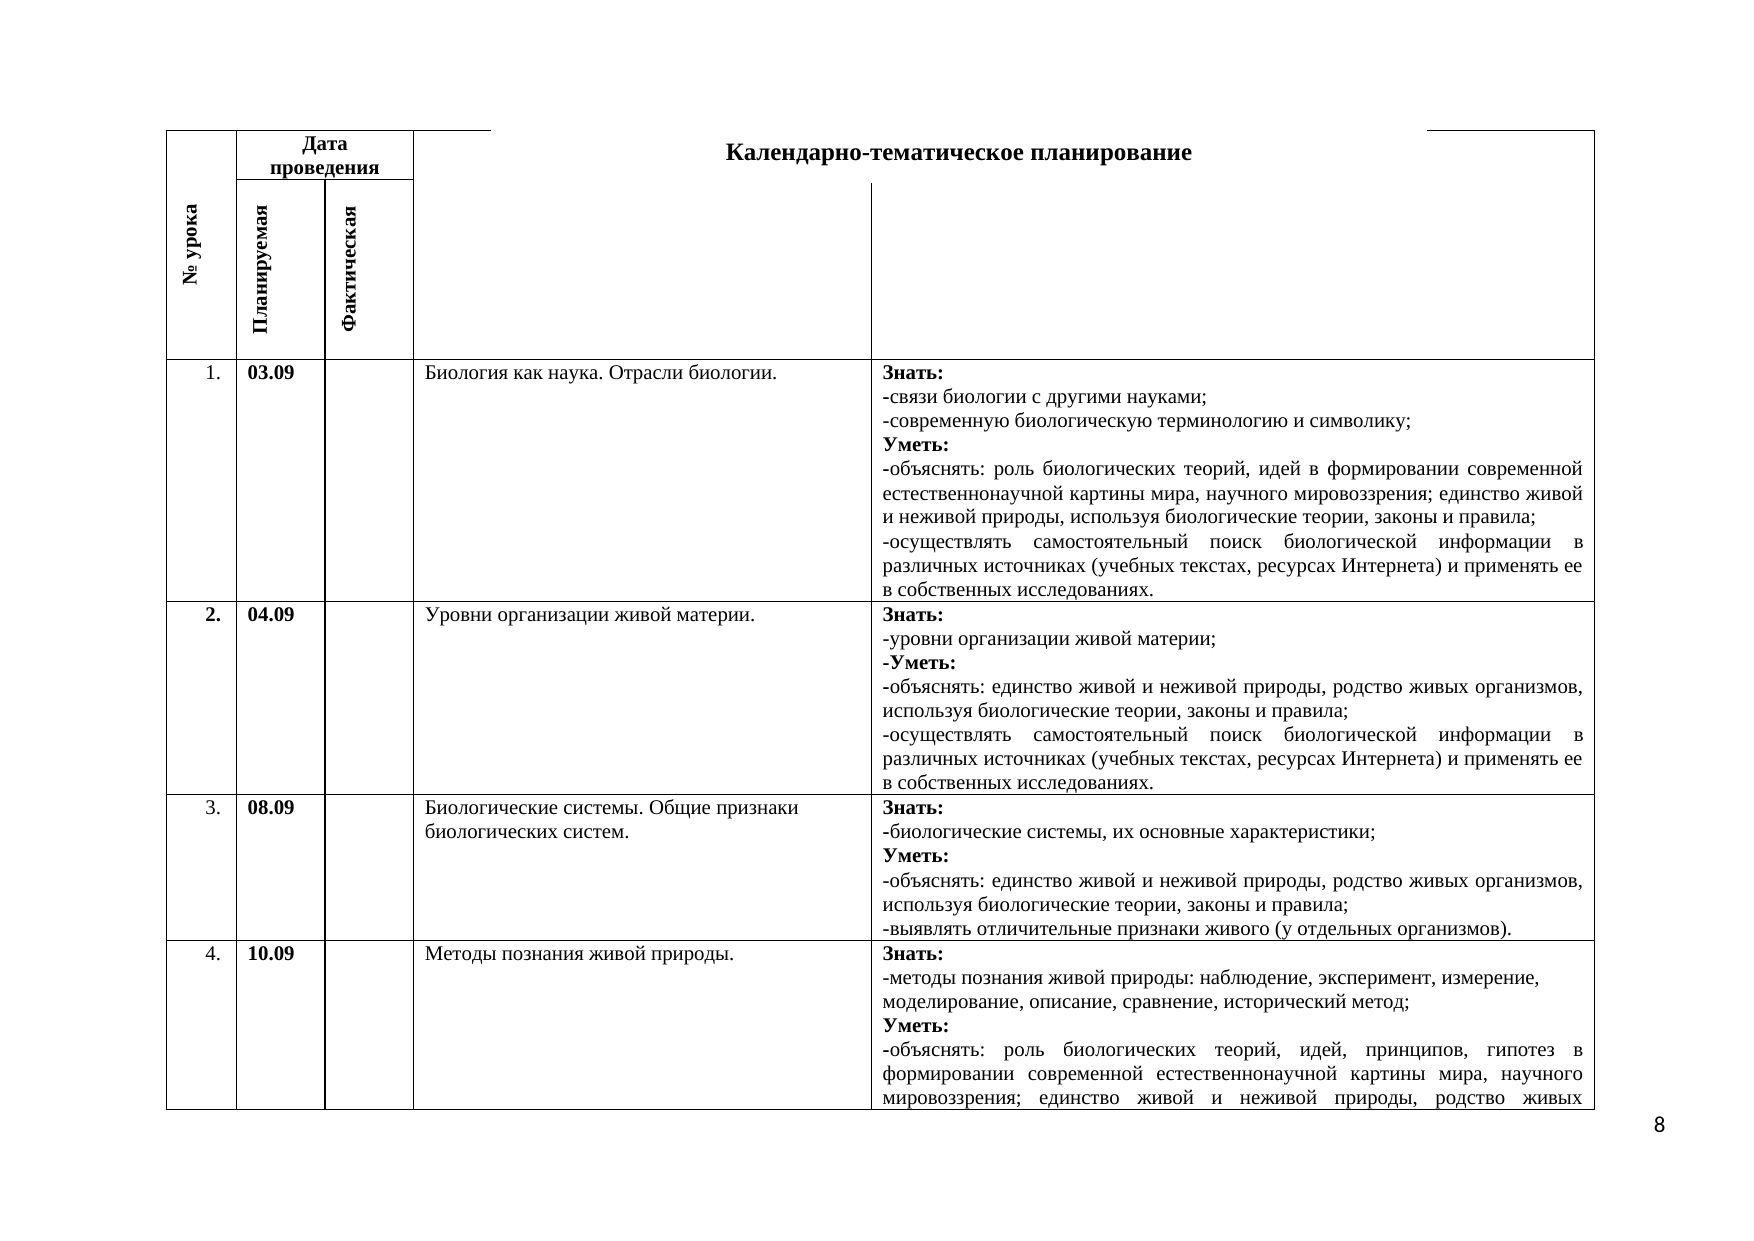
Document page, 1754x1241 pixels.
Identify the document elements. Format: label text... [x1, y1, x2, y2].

table_cell 10.09 [237, 941, 324, 1109]
table_cell Знать: -биологические системы, их основные характеристики; Уметь: -объяснять: единство живой и неживой природы, родство живых организмов, используя биологические теории, законы и правила; -выявлять отличительные признаки живого (у отдельных организмов). [872, 795, 1594, 940]
table_cell [326, 795, 413, 940]
table_header Дата проведения [237, 131, 413, 179]
table_cell Знать: -уровни организации живой материи; -Уметь: -объяснять: единство живой и неживой природы, родство живых организмов, используя биологические теории, законы и правила; -осуществлять самостоятельный поиск биологической информации в различных источниках (учебных текстах, ресурсах Интернета) и применять ее в собственных исследованиях. [872, 602, 1594, 794]
table_cell [326, 941, 413, 1109]
table_header Тема урока [414, 131, 871, 359]
table_cell [167, 602, 236, 794]
table_cell [326, 360, 413, 601]
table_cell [872, 941, 1594, 1109]
table_cell 03.09 [237, 360, 324, 601]
table_cell Планируемая [237, 180, 324, 359]
table_cell [167, 360, 236, 601]
table_cell [167, 941, 236, 1109]
table_cell Биология как наука. Отрасли биологии. [414, 360, 871, 601]
table_header № урока [167, 131, 236, 359]
table_cell [326, 602, 413, 794]
table_cell Уровни организации живой материи. [414, 602, 871, 794]
table_header Стандарт [872, 131, 1594, 359]
table_cell 04.09 [237, 602, 324, 794]
table_cell Биологические системы. Общие признаки биологических систем. [414, 795, 871, 940]
table_cell Фактическая [326, 180, 413, 359]
table_cell Знать: -связи биологии с другими науками; -современную биологическую терминологию и символику; Уметь: -объяснять: роль биологических теорий, идей в формировании современной естественнонаучной картины мира, научного мировоззрения; единство живой и неживой природы, используя биологические теории, законы и правила; -осуществлять самостоятельный поиск биологической информации в различных источниках (учебных текстах, ресурсах Интернета) и применять ее в собственных исследованиях. [872, 360, 1594, 601]
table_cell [414, 941, 871, 1109]
table_cell 08.09 [237, 795, 324, 940]
table_cell [167, 795, 236, 940]
